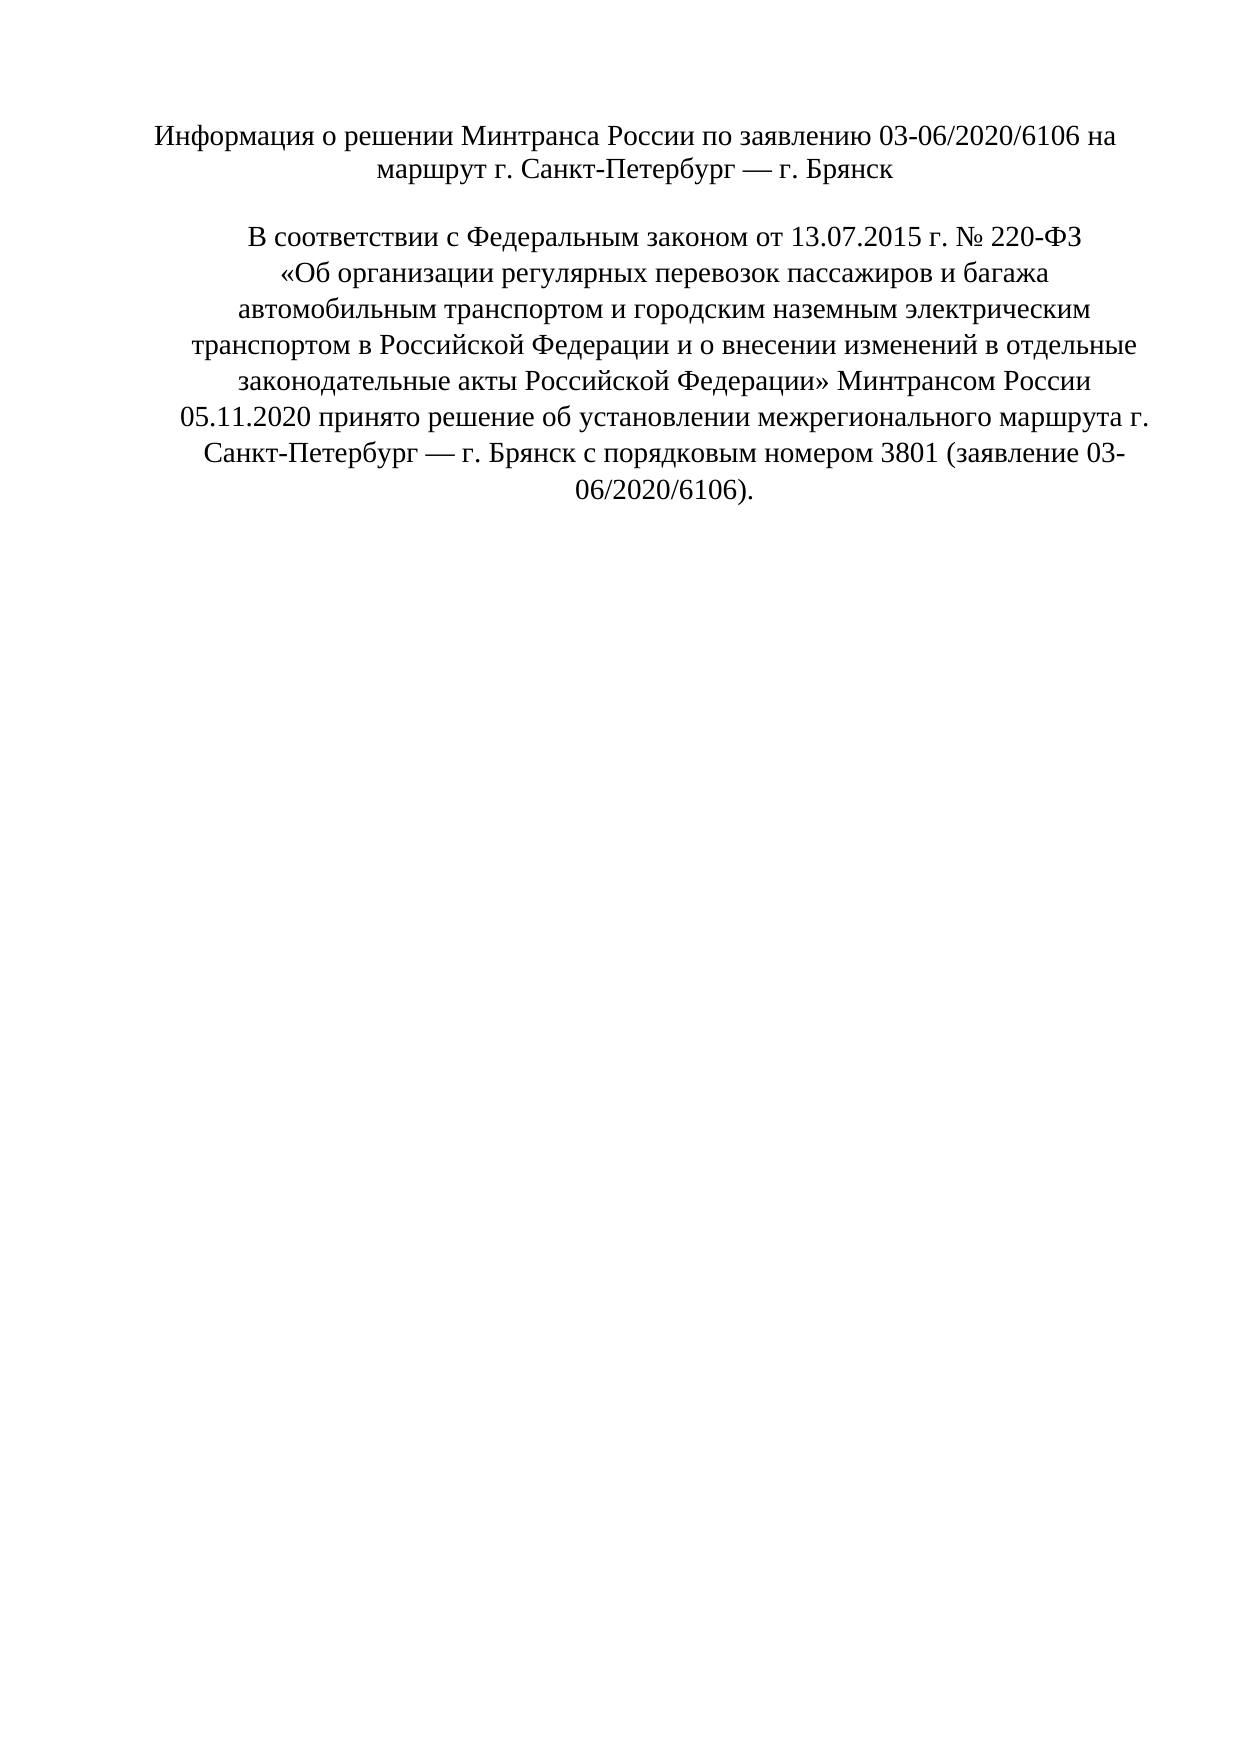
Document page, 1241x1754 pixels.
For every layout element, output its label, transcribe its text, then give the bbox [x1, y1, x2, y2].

text В соответствии с Федеральным законом от 13.07.2015 г. № 220-ФЗ «Об организации регулярных перевозок пассажиров и багажа автомобильным транспортом и городским наземным электрическим транспортом в Российской Федерации и о внесении изменений в отдельные законодательные акты Российской Федерации» Минтрансом России 05.11.2020 принято решение об установлении межрегионального маршрута г. Санкт-Петербург — г. Брянск с порядковым номером 3801 (заявление 03-06/2020/6106). [177, 219, 1152, 505]
text Информация о решении Минтранса России по заявлению 03-06/2020/6106 на маршрут г. Санкт-Петербург — г. Брянск [118, 118, 1152, 185]
